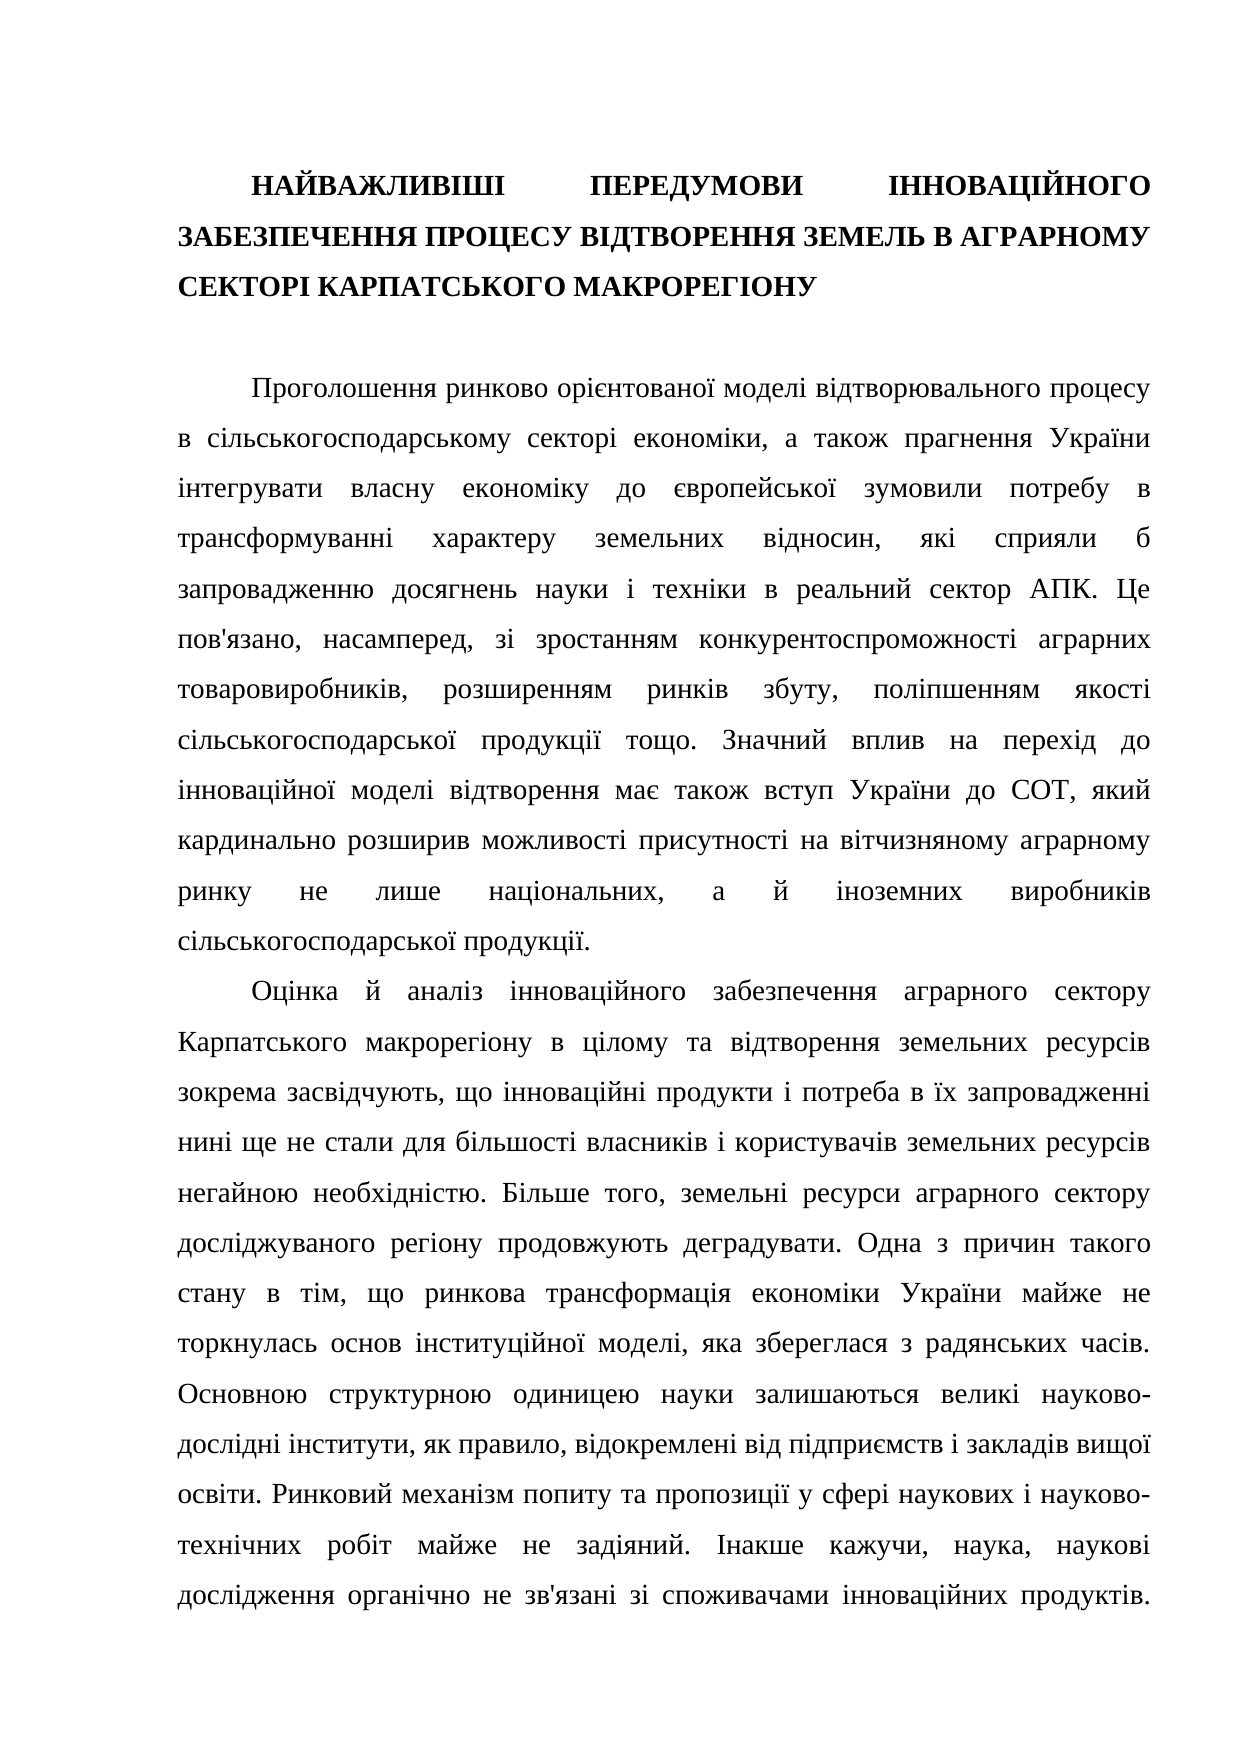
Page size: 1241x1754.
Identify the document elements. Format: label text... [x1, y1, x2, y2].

text Проголошення ринково орієнтованої моделі відтворювального процесу в сільськогосподарському секторі економіки, а також прагнення України інтегрувати власну економіку до європейської зумовили потребу в трансформуванні характеру земельних відносин, які сприяли б запровадженню досягнень науки і техніки в реальний сектор АПК. Це пов'язано, насамперед, зі зростанням конкурентоспроможності аграрних товаровиробників, розширенням ринків збуту, поліпшенням якості сільськогосподарської продукції тощо. Значний вплив на перехід до інноваційної моделі відтворення має також вступ України до СОТ, який кардинально розширив можливості присутності на вітчизняному аграрному ринку не лише національних, а й іноземних виробників сільськогосподарської продукції. [177, 370, 1152, 957]
text НАЙВАЖЛИВІШІ ПЕРЕДУМОВИ ІННОВАЦІЙНОГО ЗАБЕЗПЕЧЕННЯ ПРОЦЕСУ ВІДТВОРЕННЯ ЗЕМЕЛЬ В АГРАРНОМУ СЕКТОРІ КАРПАТСЬКОГО МАКРОРЕГІОНУ [177, 168, 1152, 303]
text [177, 973, 1152, 1611]
